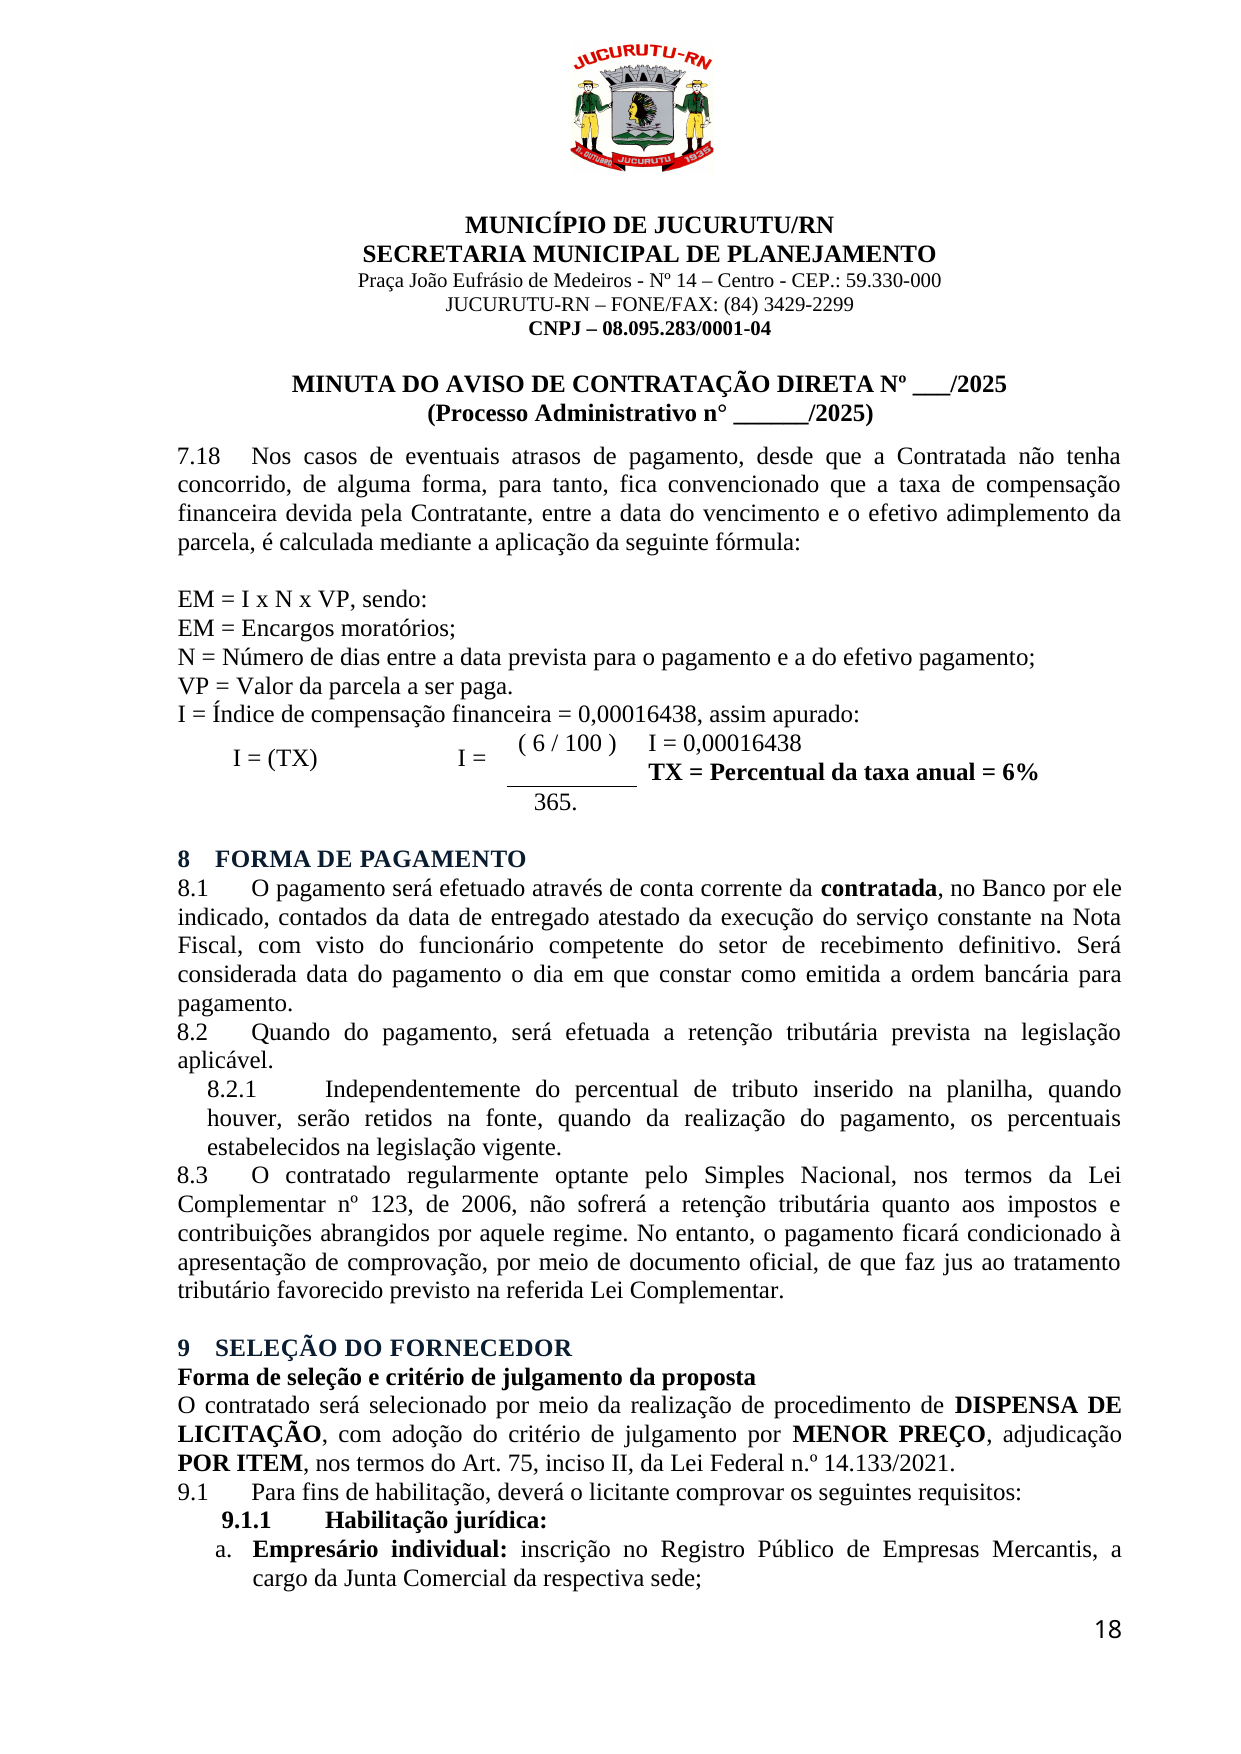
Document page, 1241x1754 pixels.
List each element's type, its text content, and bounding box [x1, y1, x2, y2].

list Empresário individual: inscrição no Registro Público de Empresas Mercantis, a cargo da Junta Comercial da respectiva sede; [215, 1534, 1122, 1592]
list EM = I x N x VP, sendo: [177, 584, 1122, 613]
list Habilitação jurídica: [221, 1506, 1122, 1534]
list VP = Valor da parcela a ser paga. [177, 671, 1122, 699]
text 365. [177, 787, 1122, 816]
list SELEÇÃO DO FORNECEDOR [177, 1333, 1122, 1362]
list Independentemente do percentual de tributo inserido na planilha, quando houver, serão retidos na fonte, quando da realização do pagamento, os percentuais estabelecidos na legislação vigente. [207, 1074, 1122, 1161]
list O contratado regularmente optante pelo Simples Nacional, nos termos da Lei Complementar nº 123, de 2006, não sofrerá a retenção tributária quanto aos impostos e contribuições abrangidos por aquele regime. No entanto, o pagamento ficará condicionado à apresentação de comprovação, por meio de documento oficial, de que faz jus ao tratamento tributário favorecido previsto na referida Lei Complementar. [177, 1161, 1122, 1304]
list Quando do pagamento, será efetuada a retenção tributária prevista na legislação aplicável. [177, 1017, 1122, 1074]
table_header I = [446, 728, 507, 786]
list I = Índice de compensação financeira = 0,00016438, assim apurado: [177, 699, 1122, 728]
list Nos casos de eventuais atrasos de pagamento, desde que a Contratada não tenha concorrido, de alguma forma, para tanto, fica convencionado que a taxa de compensação financeira devida pela Contratante, entre a data do vencimento e o efetivo adimplemento da parcela, é calculada mediante a aplicação da seguinte fórmula: [177, 441, 1122, 556]
list Para fins de habilitação, deverá o licitante comprovar os seguintes requisitos: [177, 1477, 1122, 1506]
list EM = Encargos moratórios; [177, 613, 1122, 642]
text O contratado será selecionado por meio da realização de procedimento de DISPENSA DE LICITAÇÃO, com adoção do critério de julgamento por MENOR PREÇO, adjudicação POR ITEM, nos termos do Art. 75, inciso II, da Lei Federal n.º 14.133/2021. [177, 1391, 1122, 1477]
list N = Número de dias entre a data prevista para o pagamento e a do efetivo pagamento; [177, 642, 1122, 671]
table_header I = 0,00016438 TX = Percentual da taxa anual = 6% [637, 728, 1122, 786]
table_header ( 6 / 100 ) [507, 728, 637, 786]
table_header I = (TX) [221, 728, 446, 786]
list FORMA DE PAGAMENTO [177, 844, 1122, 873]
text Forma de seleção e critério de julgamento da proposta [177, 1362, 1122, 1391]
list O pagamento será efetuado através de conta corrente da contratada, no Banco por ele indicado, contados da data de entregado atestado da execução do serviço constante na Nota Fiscal, com visto do funcionário competente do setor de recebimento definitivo. Será considerada data do pagamento o dia em que constar como emitida a ordem bancária para pagamento. [177, 873, 1122, 1017]
